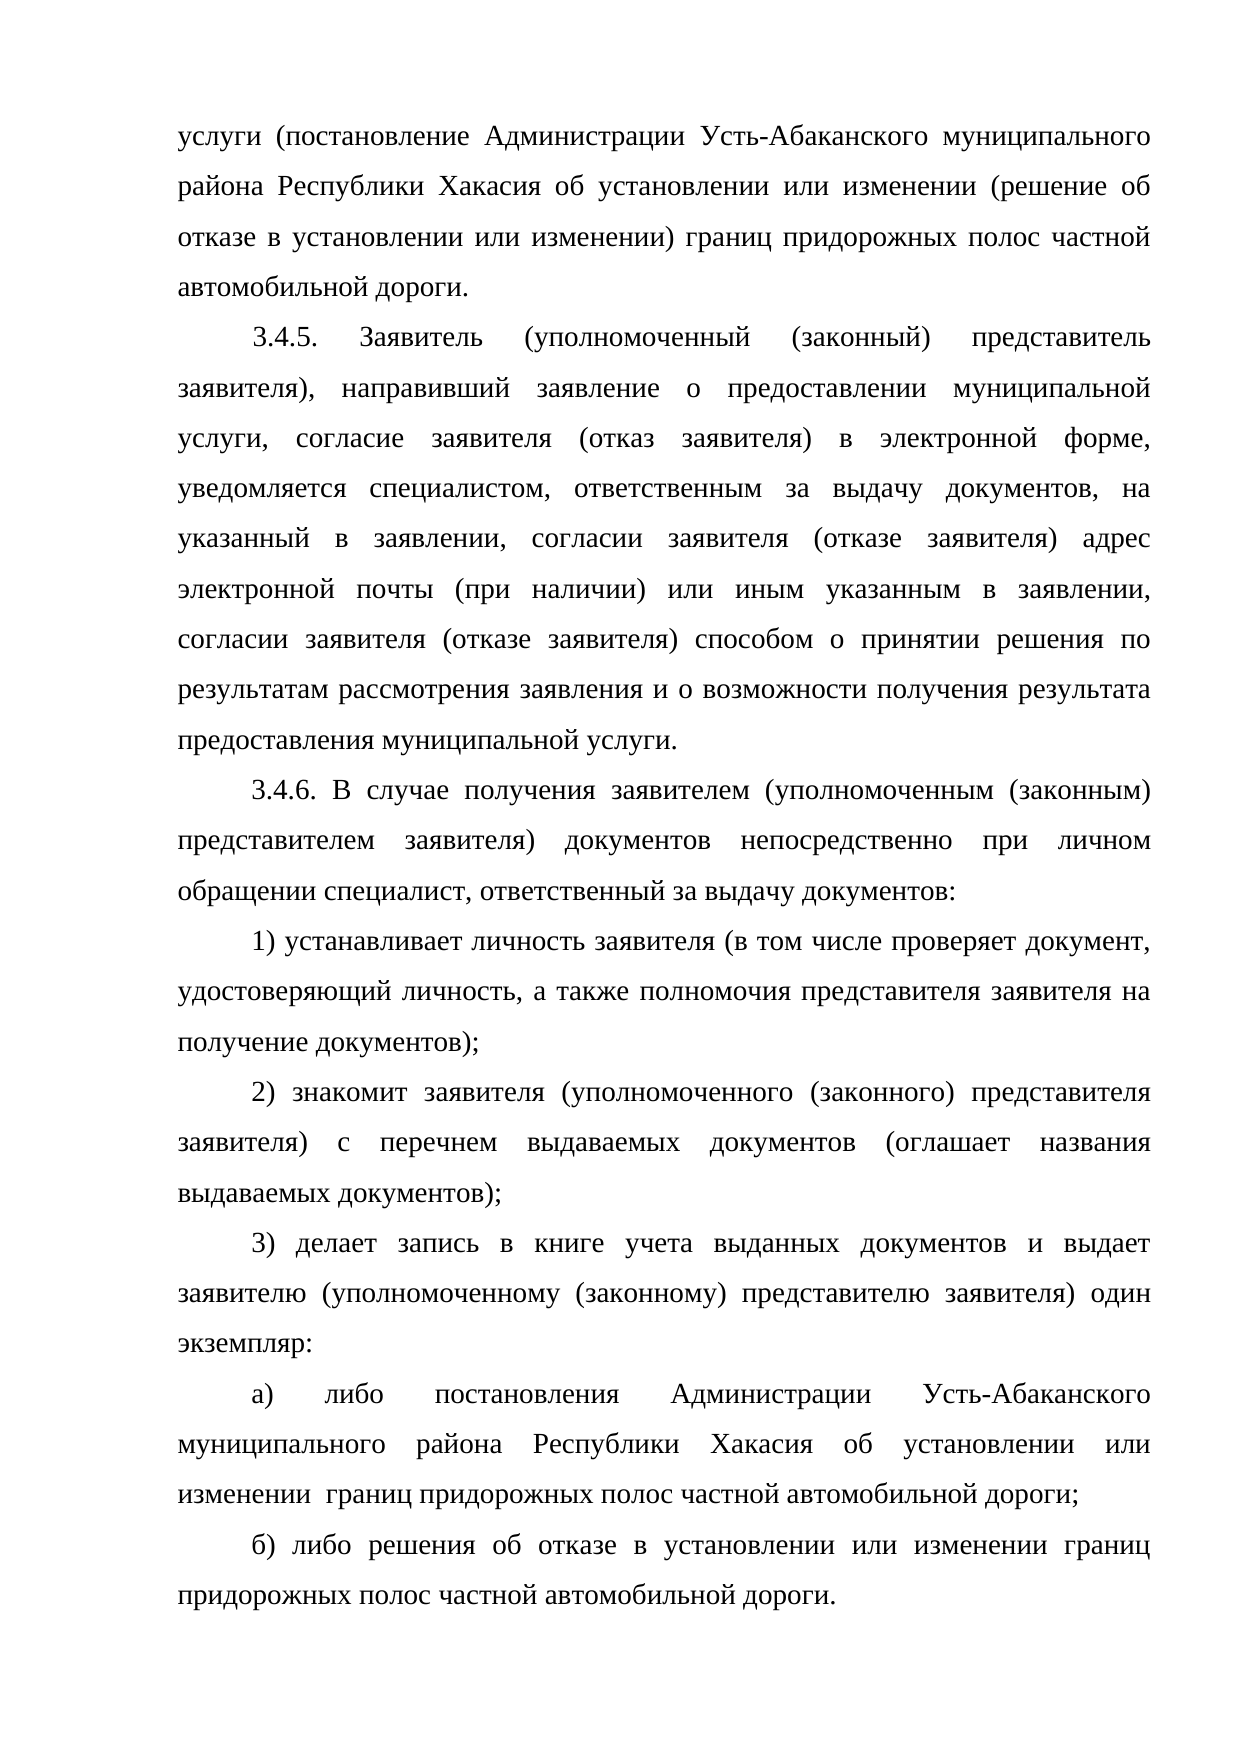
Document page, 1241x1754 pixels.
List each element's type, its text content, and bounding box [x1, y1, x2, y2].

text б) либо решения об отказе в установлении или изменении границ придорожных полос частной автомобильной дороги. [177, 1527, 1152, 1611]
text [177, 118, 1152, 303]
text 2) знакомит заявителя (уполномоченного (законного) представителя заявителя) с перечнем выдаваемых документов (оглашает названия выдаваемых документов); [177, 1074, 1152, 1208]
text 3) делает запись в книге учета выданных документов и выдает заявителю (уполномоченному (законному) представителю заявителя) один экземпляр: [177, 1225, 1152, 1359]
text 3.4.5. Заявитель (уполномоченный (законный) представитель заявителя), направивший заявление о предоставлении муниципальной услуги, согласие заявителя (отказ заявителя) в электронной форме, уведомляется специалистом, ответственным за выдачу документов, на указанный в заявлении, согласии заявителя (отказе заявителя) адрес электронной почты (при наличии) или иным указанным в заявлении, согласии заявителя (отказе заявителя) способом о принятии решения по результатам рассмотрения заявления и о возможности получения результата предоставления муниципальной услуги. [177, 319, 1152, 755]
text 1) устанавливает личность заявителя (в том числе проверяет документ, удостоверяющий личность, а также полномочия представителя заявителя на получение документов); [177, 923, 1152, 1057]
text 3.4.6. В случае получения заявителем (уполномоченным (законным) представителем заявителя) документов непосредственно при личном обращении специалист, ответственный за выдачу документов: [177, 772, 1152, 906]
text а) либо постановления Администрации Усть-Абаканского муниципального района Республики Хакасия об установлении или изменении границ придорожных полос частной автомобильной дороги; [177, 1376, 1152, 1510]
